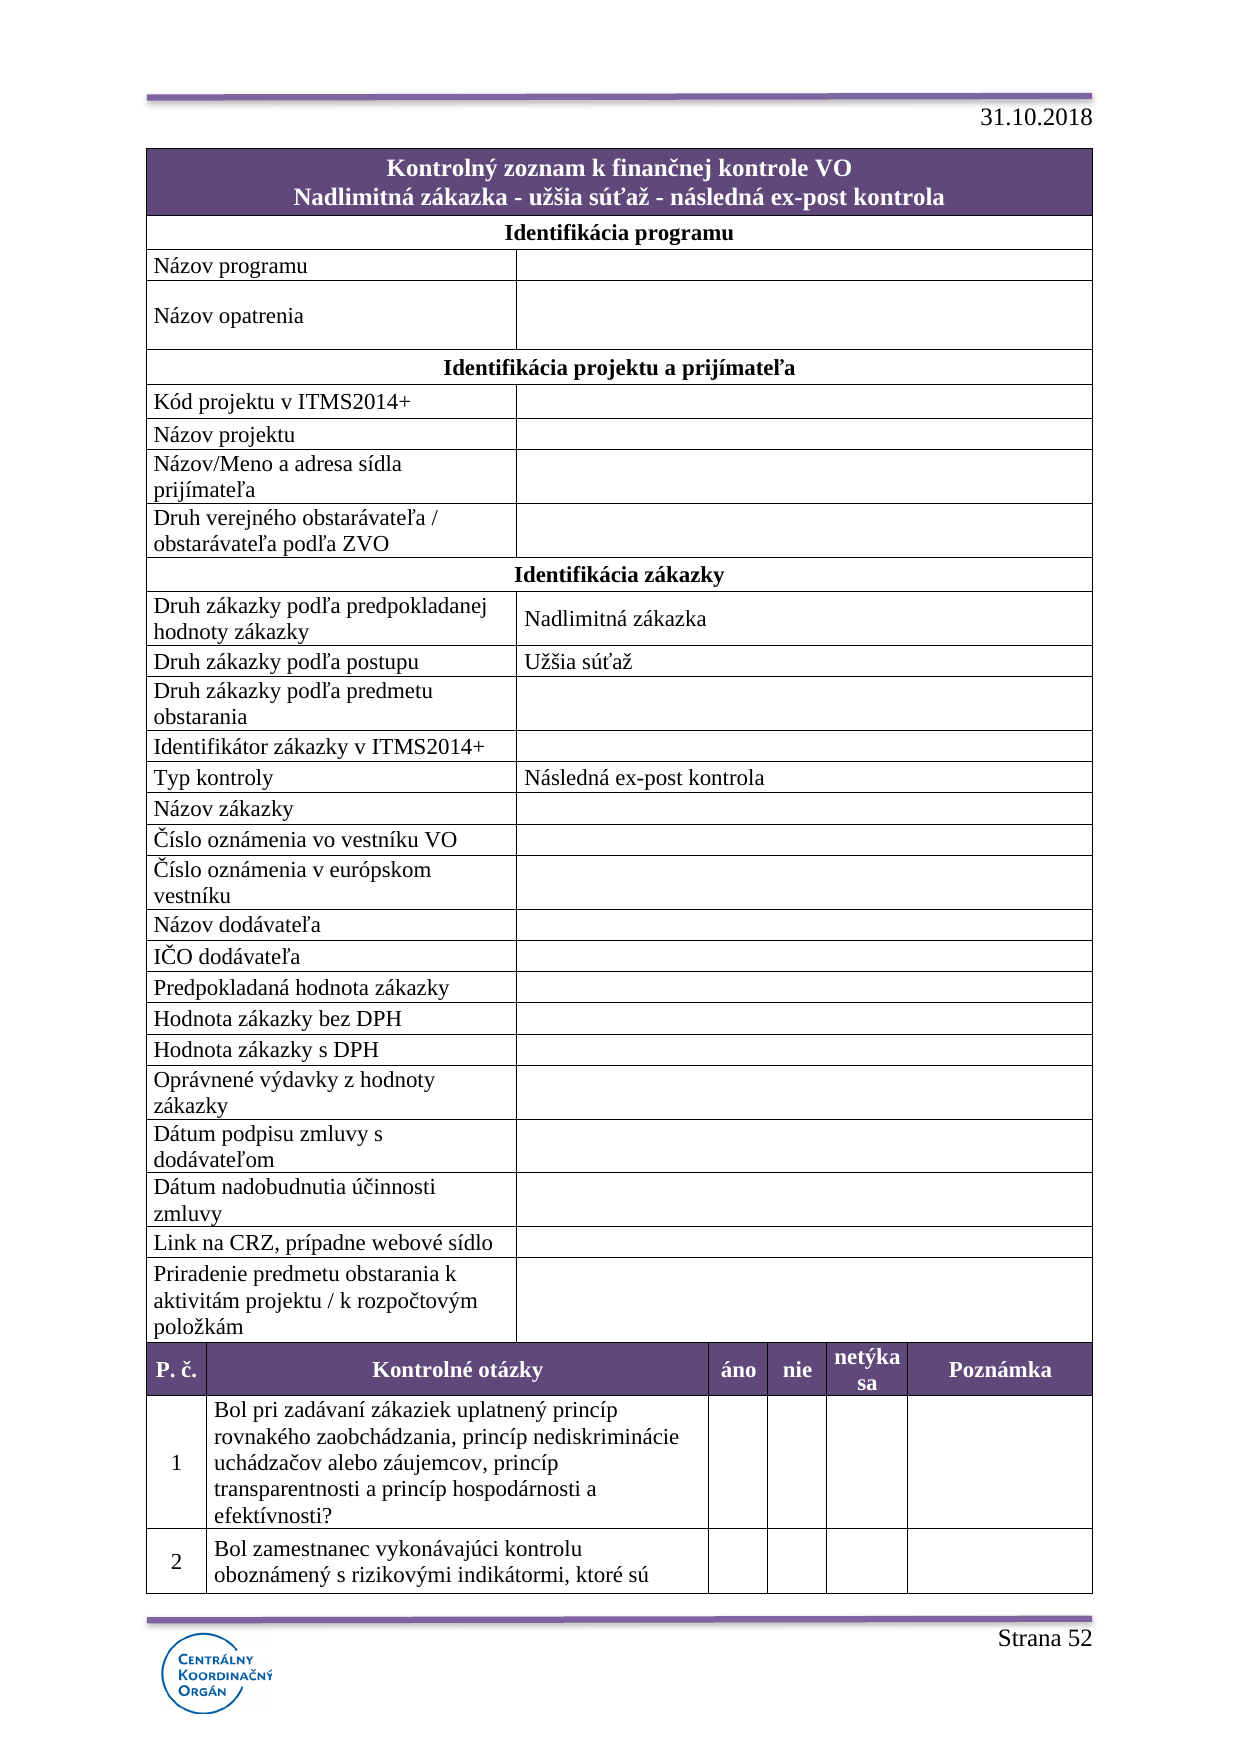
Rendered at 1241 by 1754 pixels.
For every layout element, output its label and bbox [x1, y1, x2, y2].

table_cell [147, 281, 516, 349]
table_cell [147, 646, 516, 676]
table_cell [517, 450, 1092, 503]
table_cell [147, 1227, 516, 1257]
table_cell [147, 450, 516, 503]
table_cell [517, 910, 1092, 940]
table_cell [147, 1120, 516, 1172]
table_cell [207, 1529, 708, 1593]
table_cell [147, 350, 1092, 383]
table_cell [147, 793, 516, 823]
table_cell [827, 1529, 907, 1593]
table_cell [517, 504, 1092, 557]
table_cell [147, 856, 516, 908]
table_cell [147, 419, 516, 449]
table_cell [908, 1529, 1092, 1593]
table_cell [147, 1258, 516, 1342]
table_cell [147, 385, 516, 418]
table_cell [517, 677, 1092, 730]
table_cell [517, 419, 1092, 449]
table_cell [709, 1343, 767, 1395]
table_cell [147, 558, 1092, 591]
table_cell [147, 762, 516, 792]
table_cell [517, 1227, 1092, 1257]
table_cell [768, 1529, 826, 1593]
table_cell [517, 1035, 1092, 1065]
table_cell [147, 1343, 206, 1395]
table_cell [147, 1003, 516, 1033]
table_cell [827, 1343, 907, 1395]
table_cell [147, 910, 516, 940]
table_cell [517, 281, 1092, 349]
picture [159, 1631, 272, 1713]
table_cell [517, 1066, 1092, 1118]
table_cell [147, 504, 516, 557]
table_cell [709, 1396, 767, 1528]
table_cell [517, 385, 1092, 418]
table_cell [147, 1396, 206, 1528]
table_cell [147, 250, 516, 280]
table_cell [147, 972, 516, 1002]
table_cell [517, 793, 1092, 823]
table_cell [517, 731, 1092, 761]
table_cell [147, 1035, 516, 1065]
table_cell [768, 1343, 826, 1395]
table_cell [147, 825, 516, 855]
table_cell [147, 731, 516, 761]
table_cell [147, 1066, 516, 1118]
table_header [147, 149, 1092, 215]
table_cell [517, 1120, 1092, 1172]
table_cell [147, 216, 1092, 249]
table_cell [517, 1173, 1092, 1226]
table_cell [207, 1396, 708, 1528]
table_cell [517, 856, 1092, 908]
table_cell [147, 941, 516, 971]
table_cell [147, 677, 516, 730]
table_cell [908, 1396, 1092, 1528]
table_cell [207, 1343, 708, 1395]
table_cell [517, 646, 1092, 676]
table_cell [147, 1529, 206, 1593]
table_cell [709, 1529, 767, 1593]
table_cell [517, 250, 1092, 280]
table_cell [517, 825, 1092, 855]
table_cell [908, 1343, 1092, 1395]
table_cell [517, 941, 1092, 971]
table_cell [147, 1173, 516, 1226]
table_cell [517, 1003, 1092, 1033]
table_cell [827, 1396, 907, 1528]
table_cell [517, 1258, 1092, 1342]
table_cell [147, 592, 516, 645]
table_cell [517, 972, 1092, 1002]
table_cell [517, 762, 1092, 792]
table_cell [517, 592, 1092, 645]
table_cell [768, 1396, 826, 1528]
